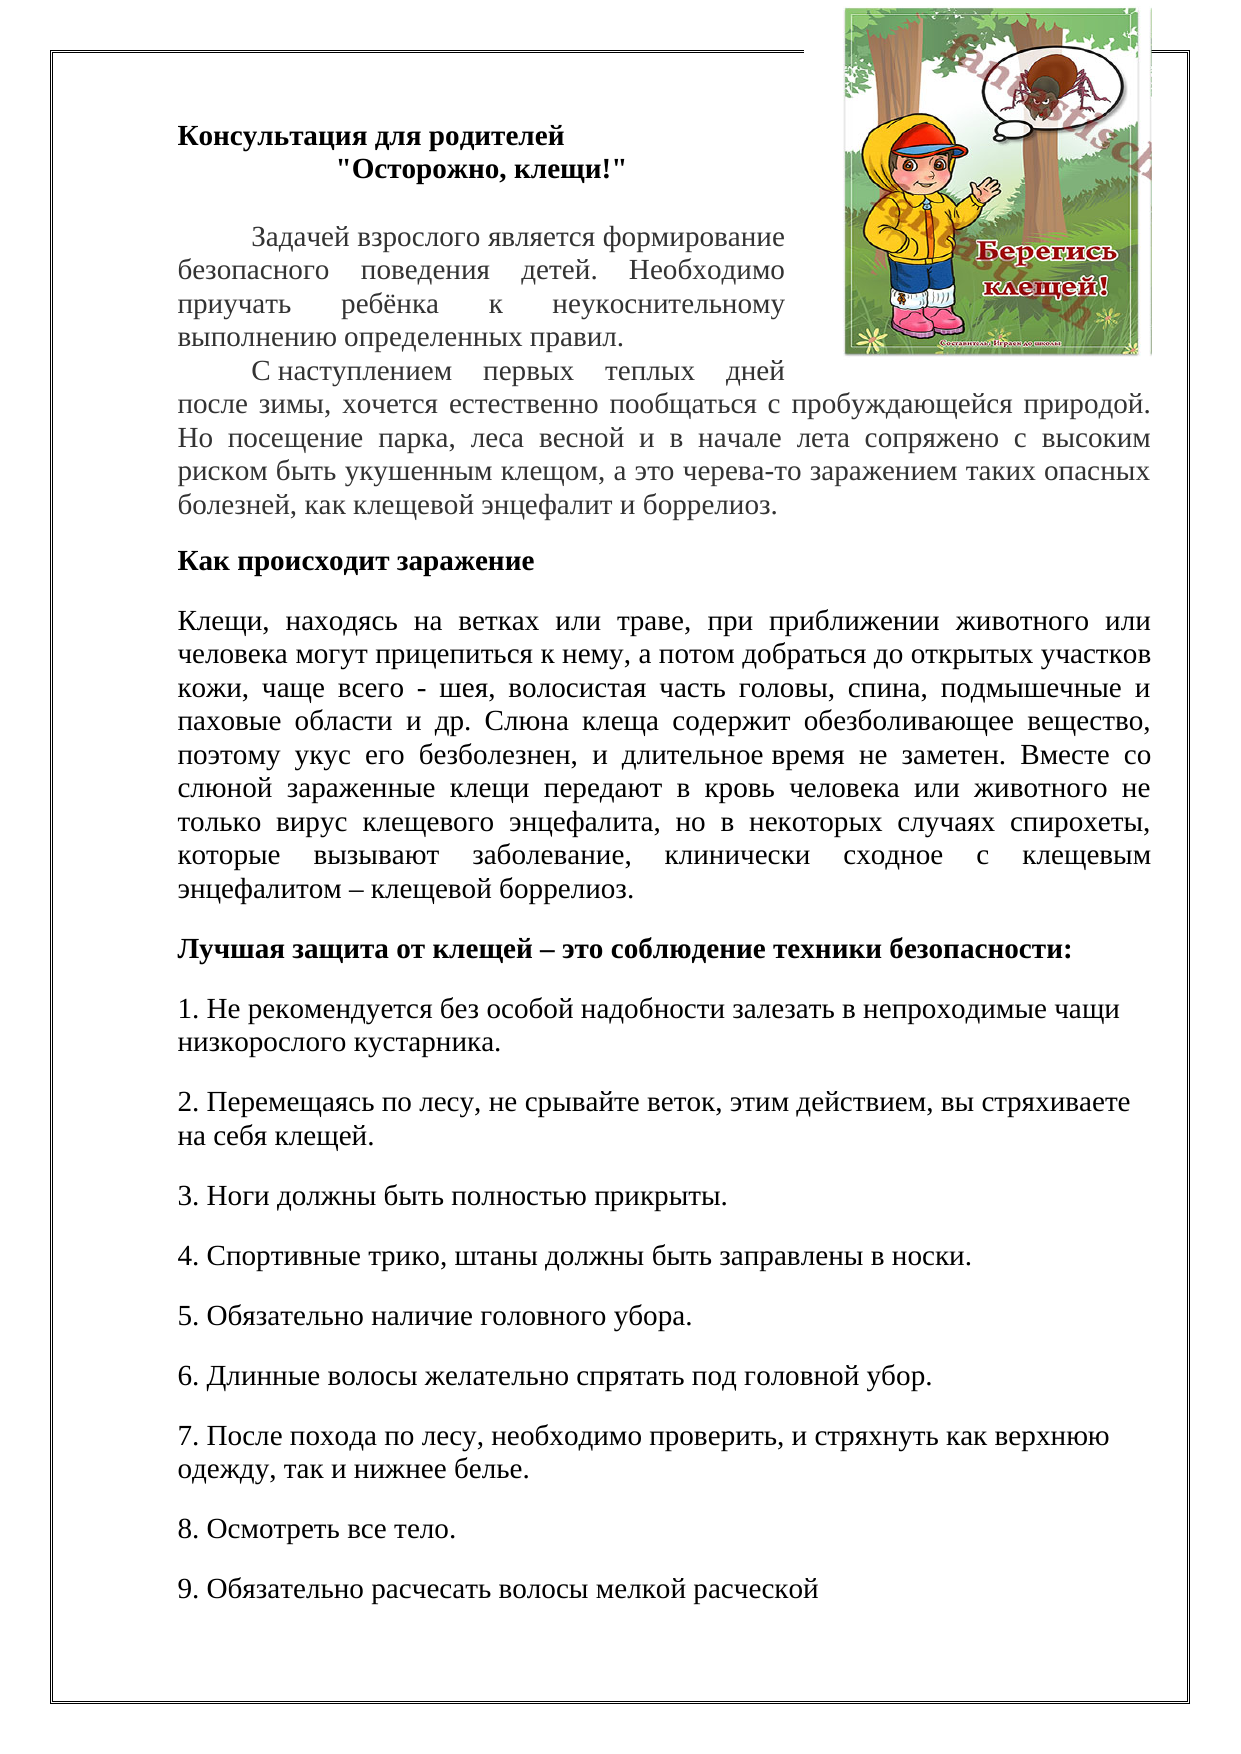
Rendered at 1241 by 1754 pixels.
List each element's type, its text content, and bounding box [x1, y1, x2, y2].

text Консультация для родителей [177, 118, 804, 152]
text 3. Ноги должны быть полностью прикрыты. [177, 1178, 1152, 1212]
text C наступлением первых теплых дней после зимы, хочется естественно пообщаться с пробуждающейся природой. Но посещение парка, леса весной и в начале лета сопряжено с высоким риском быть укушенным клещом, а это черева-то заражением таких опасных болезней, как клещевой энцефалит и боррелиоз. [177, 353, 1152, 521]
text "Осторожно, клещи!" [177, 152, 804, 185]
text Клещи, находясь на ветках или траве, при приближении животного или человека могут прицепиться к нему, а потом добраться до открытых участков кожи, чаще всего - шея, волосистая часть головы, спина, подмышечные и паховые области и др. Слюна клеща содержит обезболивающее вещество, поэтому укус его безболезнен, и длительное время не заметен. Вместе со слюной зараженные клещи передают в кровь человека или животного не только вирус клещевого энцефалита, но в некоторых случаях спирохеты, которые вызывают заболевание, клинически сходное с клещевым энцефалитом – клещевой боррелиоз. [177, 603, 1152, 904]
text 6. Длинные волосы желательно спрятать под головной убор. [177, 1358, 1152, 1392]
text Как происходит заражение [177, 543, 1152, 576]
text 9. Обязательно расчесать волосы мелкой расческой [177, 1572, 1152, 1605]
text 5. Обязательно наличие головного убора. [177, 1298, 1152, 1332]
text 1. Не рекомендуется без особой надобности залезать в непроходимые чащи низкорослого кустарника. [177, 991, 1152, 1058]
text 7. После похода по лесу, необходимо проверить, и стряхнуть как верхнюю одежду, так и нижнее белье. [177, 1418, 1152, 1485]
text Лучшая защита от клещей – это соблюдение техники безопасности: [177, 931, 1152, 964]
text 2. Перемещаясь по лесу, не срывайте веток, этим действием, вы стряхиваете на себя клещей. [177, 1084, 1152, 1152]
text 8. Осмотреть все тело. [177, 1512, 1152, 1545]
picture [804, 0, 1152, 360]
text 4. Спортивные трико, штаны должны быть заправлены в носки. [177, 1238, 1152, 1272]
text Задачей взрослого является формирование безопасного поведения детей. Необходимо приучать ребёнка к неукоснительному выполнению определенных правил. [177, 219, 804, 353]
